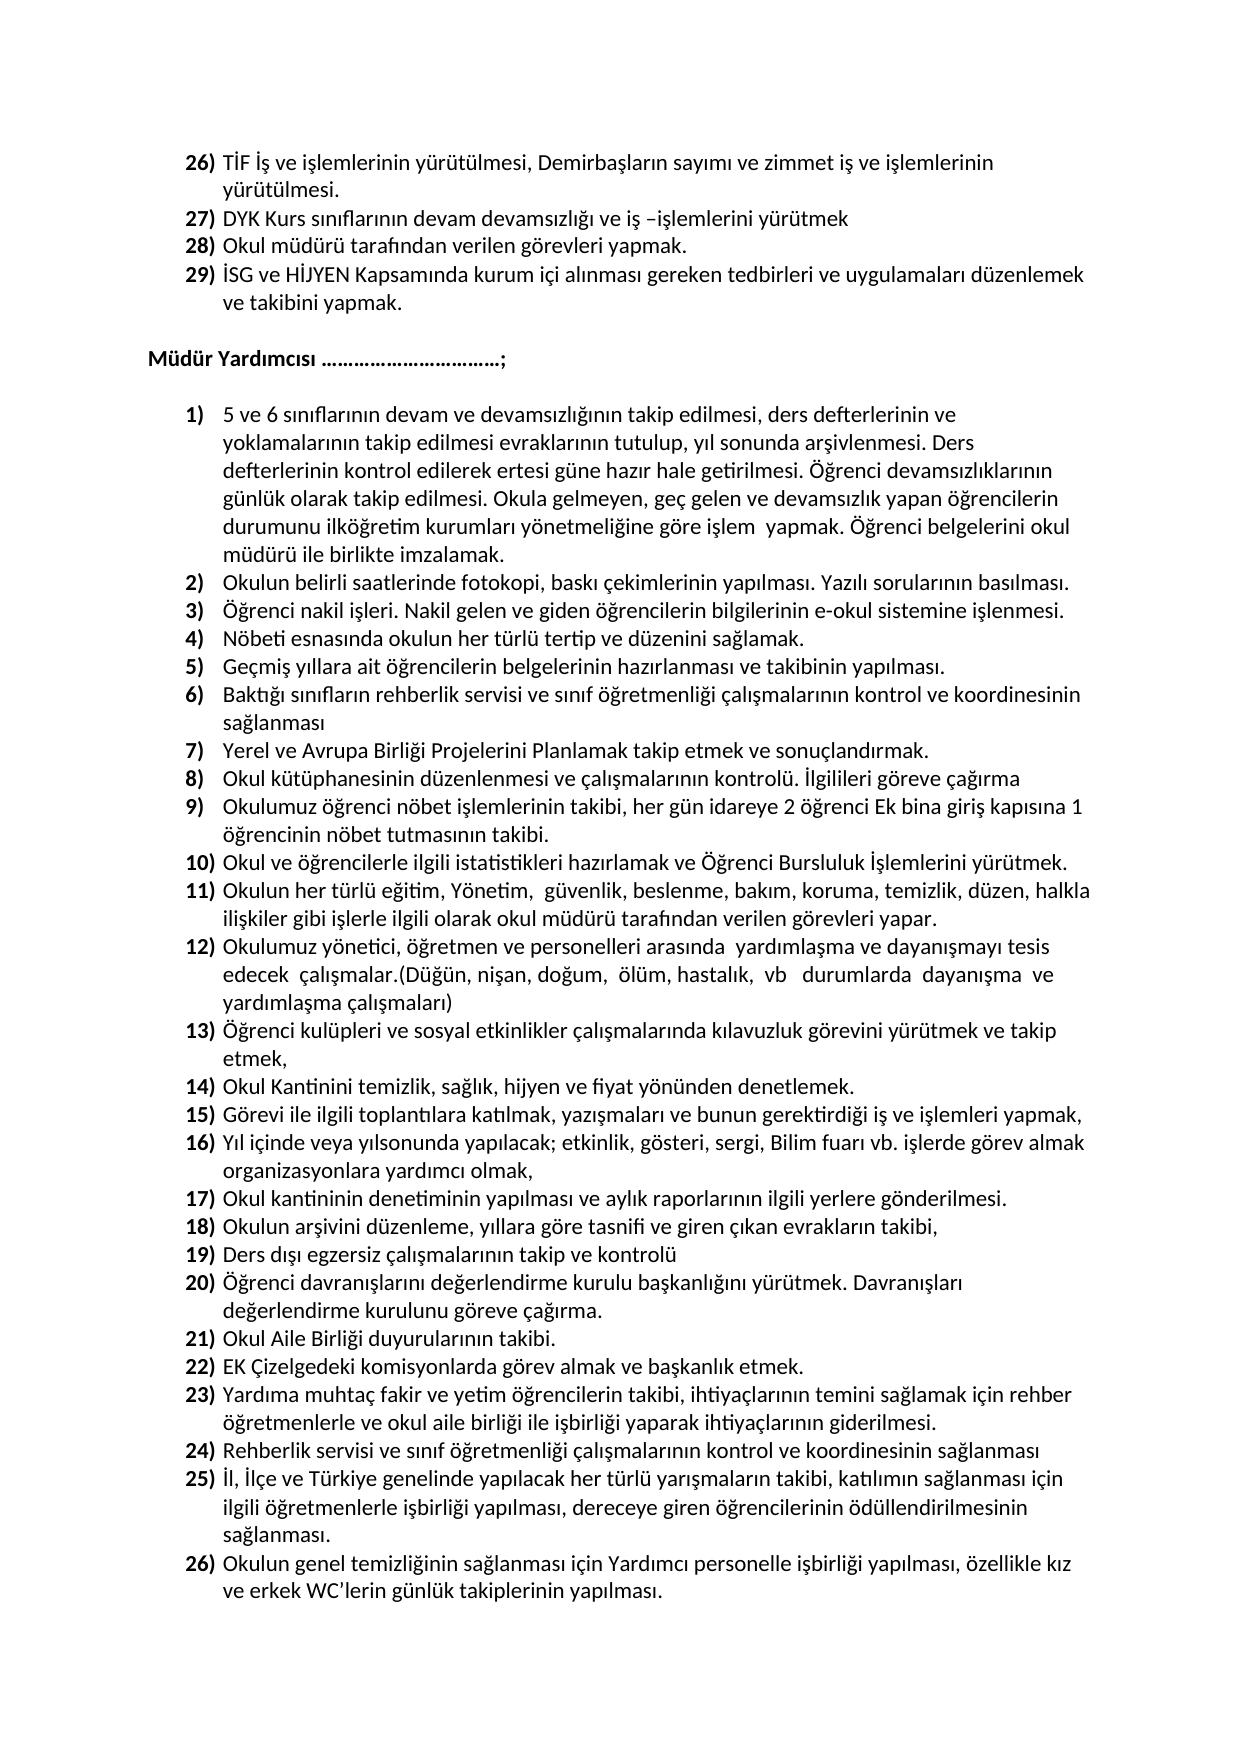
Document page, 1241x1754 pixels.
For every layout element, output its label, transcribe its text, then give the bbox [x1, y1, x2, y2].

list Yıl içinde veya yılsonunda yapılacak; etkinlik, gösteri, sergi, Bilim fuarı vb. işlerde görev almak organizasyonlara yardımcı olmak, [185, 1128, 1093, 1184]
list Okulumuz yönetici, öğretmen ve personelleri arasında yardımlaşma ve dayanışmayı tesis edecek çalışmalar.(Düğün, nişan, doğum, ölüm, hastalık, vb durumlarda dayanışma ve yardımlaşma çalışmaları) [185, 932, 1093, 1016]
list Okulun genel temizliğinin sağlanması için Yardımcı personelle işbirliği yapılması, özellikle kız ve erkek WC’lerin günlük takiplerinin yapılması. [185, 1549, 1093, 1605]
list Nöbeti esnasında okulun her türlü tertip ve düzenini sağlamak. [185, 624, 1093, 652]
list Okulun her türlü eğitim, Yönetim, güvenlik, beslenme, bakım, koruma, temizlik, düzen, halkla ilişkiler gibi işlerle ilgili olarak okul müdürü tarafından verilen görevleri yapar. [185, 876, 1093, 932]
list Ders dışı egzersiz çalışmalarının takip ve kontrolü [185, 1240, 1093, 1268]
list Geçmiş yıllara ait öğrencilerin belgelerinin hazırlanması ve takibinin yapılması. [185, 652, 1093, 680]
list Görevi ile ilgili toplantılara katılmak, yazışmaları ve bunun gerektirdiği iş ve işlemleri yapmak, [185, 1100, 1093, 1128]
list Baktığı sınıfların rehberlik servisi ve sınıf öğretmenliği çalışmalarının kontrol ve koordinesinin sağlanması [185, 680, 1093, 736]
list Yerel ve Avrupa Birliği Projelerini Planlamak takip etmek ve sonuçlandırmak. [185, 736, 1093, 764]
list Rehberlik servisi ve sınıf öğretmenliği çalışmalarının kontrol ve koordinesinin sağlanması [185, 1437, 1093, 1464]
list Okulun arşivini düzenleme, yıllara göre tasnifi ve giren çıkan evrakların takibi, [185, 1212, 1093, 1240]
list Öğrenci davranışlarını değerlendirme kurulu başkanlığını yürütmek. Davranışları değerlendirme kurulunu göreve çağırma. [185, 1268, 1093, 1324]
list DYK Kurs sınıflarının devam devamsızlığı ve iş –işlemlerini yürütmek [185, 204, 1093, 232]
list Okul müdürü tarafından verilen görevleri yapmak. [185, 232, 1093, 260]
list EK Çizelgedeki komisyonlarda görev almak ve başkanlık etmek. [185, 1352, 1093, 1381]
list Okul ve öğrencilerle ilgili istatistikleri hazırlamak ve Öğrenci Bursluluk İşlemlerini yürütmek. [185, 848, 1093, 876]
list İl, İlçe ve Türkiye genelinde yapılacak her türlü yarışmaların takibi, katılımın sağlanması için ilgili öğretmenlerle işbirliği yapılması, dereceye giren öğrencilerinin ödüllendirilmesinin sağlanması. [185, 1464, 1093, 1549]
list Okulumuz öğrenci nöbet işlemlerinin takibi, her gün idareye 2 öğrenci Ek bina giriş kapısına 1 öğrencinin nöbet tutmasının takibi. [185, 792, 1093, 848]
list Okul Kantinini temizlik, sağlık, hijyen ve fiyat yönünden denetlemek. [185, 1072, 1093, 1100]
list TİF İş ve işlemlerinin yürütülmesi, Demirbaşların sayımı ve zimmet iş ve işlemlerinin yürütülmesi. [185, 148, 1093, 204]
list İSG ve HİJYEN Kapsamında kurum içi alınması gereken tedbirleri ve uygulamaları düzenlemek ve takibini yapmak. [185, 260, 1093, 316]
list 5 ve 6 sınıflarının devam ve devamsızlığının takip edilmesi, ders defterlerinin ve yoklamalarının takip edilmesi evraklarının tutulup, yıl sonunda arşivlenmesi. Ders defterlerinin kontrol edilerek ertesi güne hazır hale getirilmesi. Öğrenci devamsızlıklarının günlük olarak takip edilmesi. Okula gelmeyen, geç gelen ve devamsızlık yapan öğrencilerin durumunu ilköğretim kurumları yönetmeliğine göre işlem yapmak. Öğrenci belgelerini okul müdürü ile birlikte imzalamak. [185, 400, 1093, 568]
list Okul Aile Birliği duyurularının takibi. [185, 1324, 1093, 1352]
list Öğrenci nakil işleri. Nakil gelen ve giden öğrencilerin bilgilerinin e-okul sistemine işlenmesi. [185, 596, 1093, 624]
text Müdür Yardımcısı ……………………………; [148, 344, 1093, 372]
list Yardıma muhtaç fakir ve yetim öğrencilerin takibi, ihtiyaçlarının temini sağlamak için rehber öğretmenlerle ve okul aile birliği ile işbirliği yaparak ihtiyaçlarının giderilmesi. [185, 1381, 1093, 1437]
list Okul kantininin denetiminin yapılması ve aylık raporlarının ilgili yerlere gönderilmesi. [185, 1184, 1093, 1212]
list Okulun belirli saatlerinde fotokopi, baskı çekimlerinin yapılması. Yazılı sorularının basılması. [185, 568, 1093, 596]
list Öğrenci kulüpleri ve sosyal etkinlikler çalışmalarında kılavuzluk görevini yürütmek ve takip etmek, [185, 1016, 1093, 1072]
list Okul kütüphanesinin düzenlenmesi ve çalışmalarının kontrolü. İlgilileri göreve çağırma [185, 764, 1093, 792]
